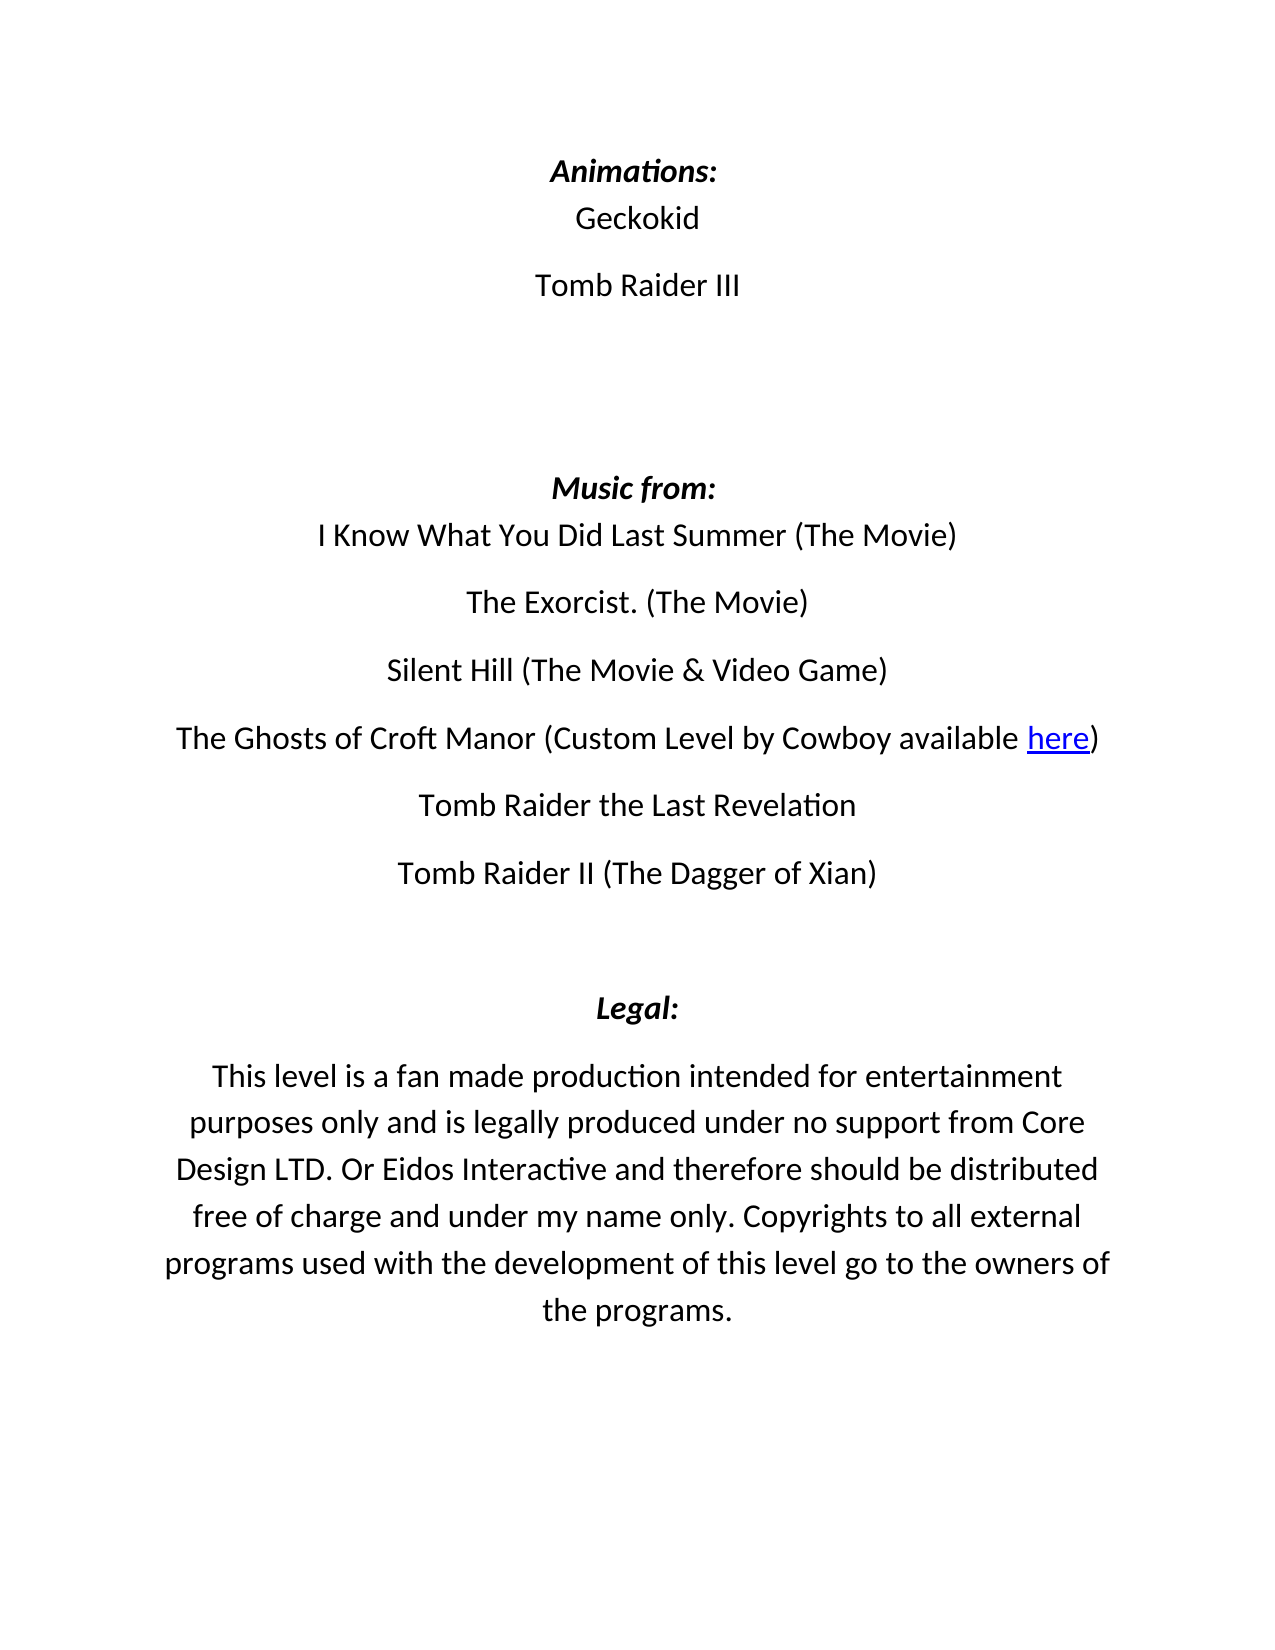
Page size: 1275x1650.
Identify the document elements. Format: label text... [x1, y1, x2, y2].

text Animations: Geckokid [150, 150, 1125, 237]
text Silent Hill (The Movie & Video Game) [150, 649, 1125, 690]
text Tomb Raider III [150, 264, 1125, 305]
text Legal: [150, 987, 1125, 1028]
text The Exorcist. (The Movie) [150, 582, 1125, 622]
text Music from: I Know What You Did Last Summer (The Movie) [150, 467, 1125, 555]
text Tomb Raider II (The Dagger of Xian) [150, 852, 1125, 893]
text The Ghosts of Croft Manor (Custom Level by Cowboy available here) [150, 717, 1125, 757]
text Tomb Raider the Last Revelation [150, 784, 1125, 825]
text This level is a fan made production intended for entertainment purposes only and is legally produced under no support from Core Design LTD. Or Eidos Interactive and therefore should be distributed free of charge and under my name only. Copyrights to all external programs used with the development of this level go to the owners of the programs. [150, 1055, 1125, 1329]
